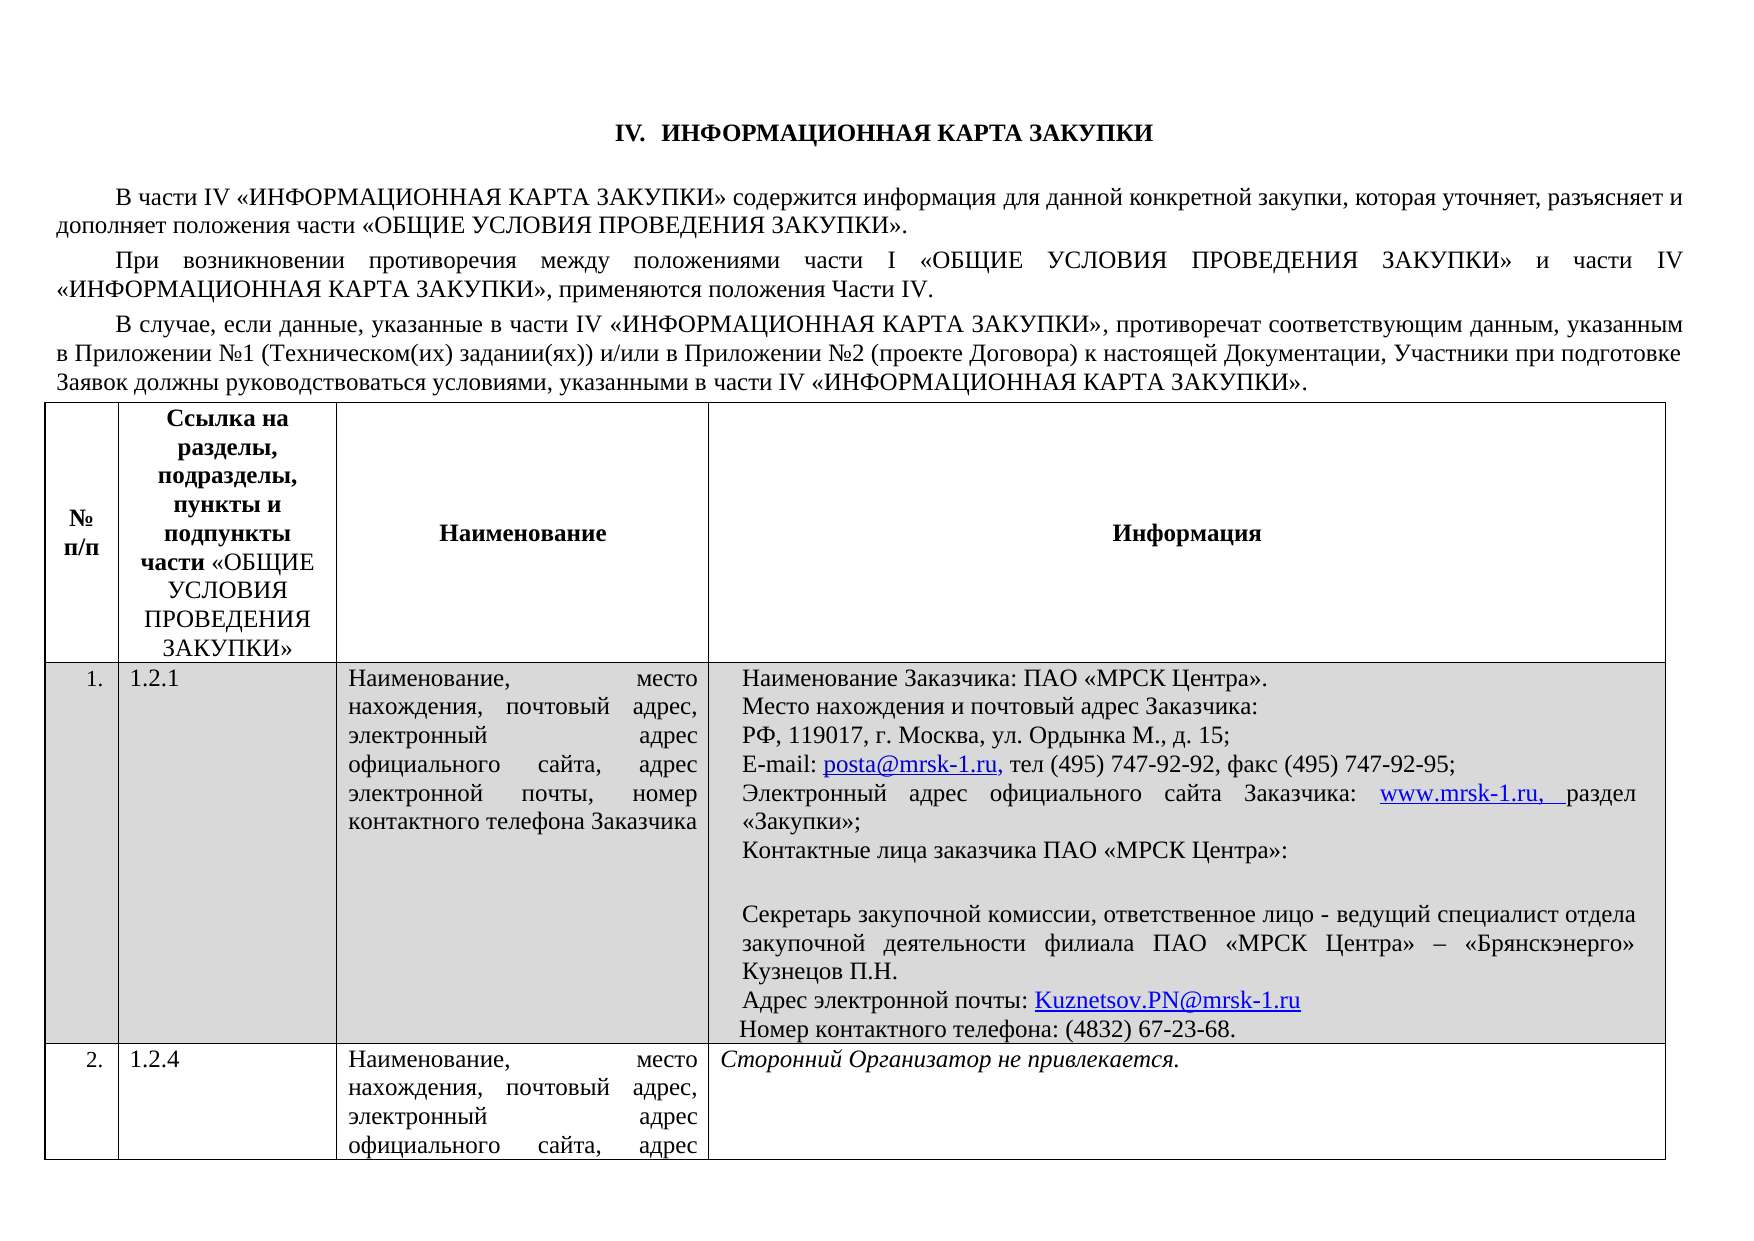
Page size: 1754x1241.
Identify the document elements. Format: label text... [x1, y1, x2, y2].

table_header Наименование [337, 403, 708, 662]
table_cell [46, 1044, 118, 1159]
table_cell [337, 1044, 708, 1159]
table_header Информация [709, 403, 1665, 662]
table_cell Наименование, место нахождения, почтовый адрес, электронный адрес официального сайта, адрес электронной почты, номер контактного телефона Заказчика [337, 663, 708, 1043]
table_cell Наименование Заказчика: ПАО «МРСК Центра». Место нахождения и почтовый адрес Заказчика: РФ, 119017, г. Москва, ул. Ордынка М., д. 15; E-mail: posta@mrsk-1.ru, тел (495) 747-92-92, факс (495) 747-92-95; Электронный адрес официального сайта Заказчика: www.mrsk-1.ru, раздел «Закупки»; Контактные лица заказчика ПАО «МРСК Центра»: Секретарь закупочной комиссии, ответственное лицо - ведущий специалист отдела закупочной деятельности филиала ПАО «МРСК Центра» – «Брянскэнерго» Кузнецов П.Н. Адрес электронной почты: Kuznetsov.PN@mrsk-1.ru Номер контактного телефона: (4832) 67-23-68. [709, 663, 1665, 1043]
text При возникновении противоречия между положениями части I «ОБЩИЕ УСЛОВИЯ ПРОВЕДЕНИЯ ЗАКУПКИ» и части IV «ИНФОРМАЦИОННАЯ КАРТА ЗАКУПКИ», применяются положения Части IV. [56, 246, 1683, 303]
table_cell 1.2.4 [119, 1044, 336, 1159]
text В случае, если данные, указанные в части IV «ИНФОРМАЦИОННАЯ КАРТА ЗАКУПКИ», противоречат соответствующим данным, указанным в Приложении №1 (Техническом(их) задании(ях)) и/или в Приложении №2 (проекте Договора) к настоящей Документации, Участники при подготовке Заявок должны руководствоваться условиями, указанными в части IV «ИНФОРМАЦИОННАЯ КАРТА ЗАКУПКИ». [56, 309, 1683, 396]
table_cell [46, 663, 118, 1043]
text В части IV «ИНФОРМАЦИОННАЯ КАРТА ЗАКУПКИ» содержится информация для данной конкретной закупки, которая уточняет, разъясняет и дополняет положения части «ОБЩИЕ УСЛОВИЯ ПРОВЕДЕНИЯ ЗАКУПКИ». [56, 182, 1683, 239]
subtitle ИНФОРМАЦИОННАЯ КАРТА ЗАКУПКИ [56, 118, 1683, 147]
table_cell 1.2.1 [119, 663, 336, 1043]
table_header № п/п [46, 403, 118, 662]
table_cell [709, 1044, 1665, 1159]
table_header Ссылка на разделы, подразделы, пункты и подпункты части «ОБЩИЕ УСЛОВИЯ ПРОВЕДЕНИЯ ЗАКУПКИ» [119, 403, 336, 662]
